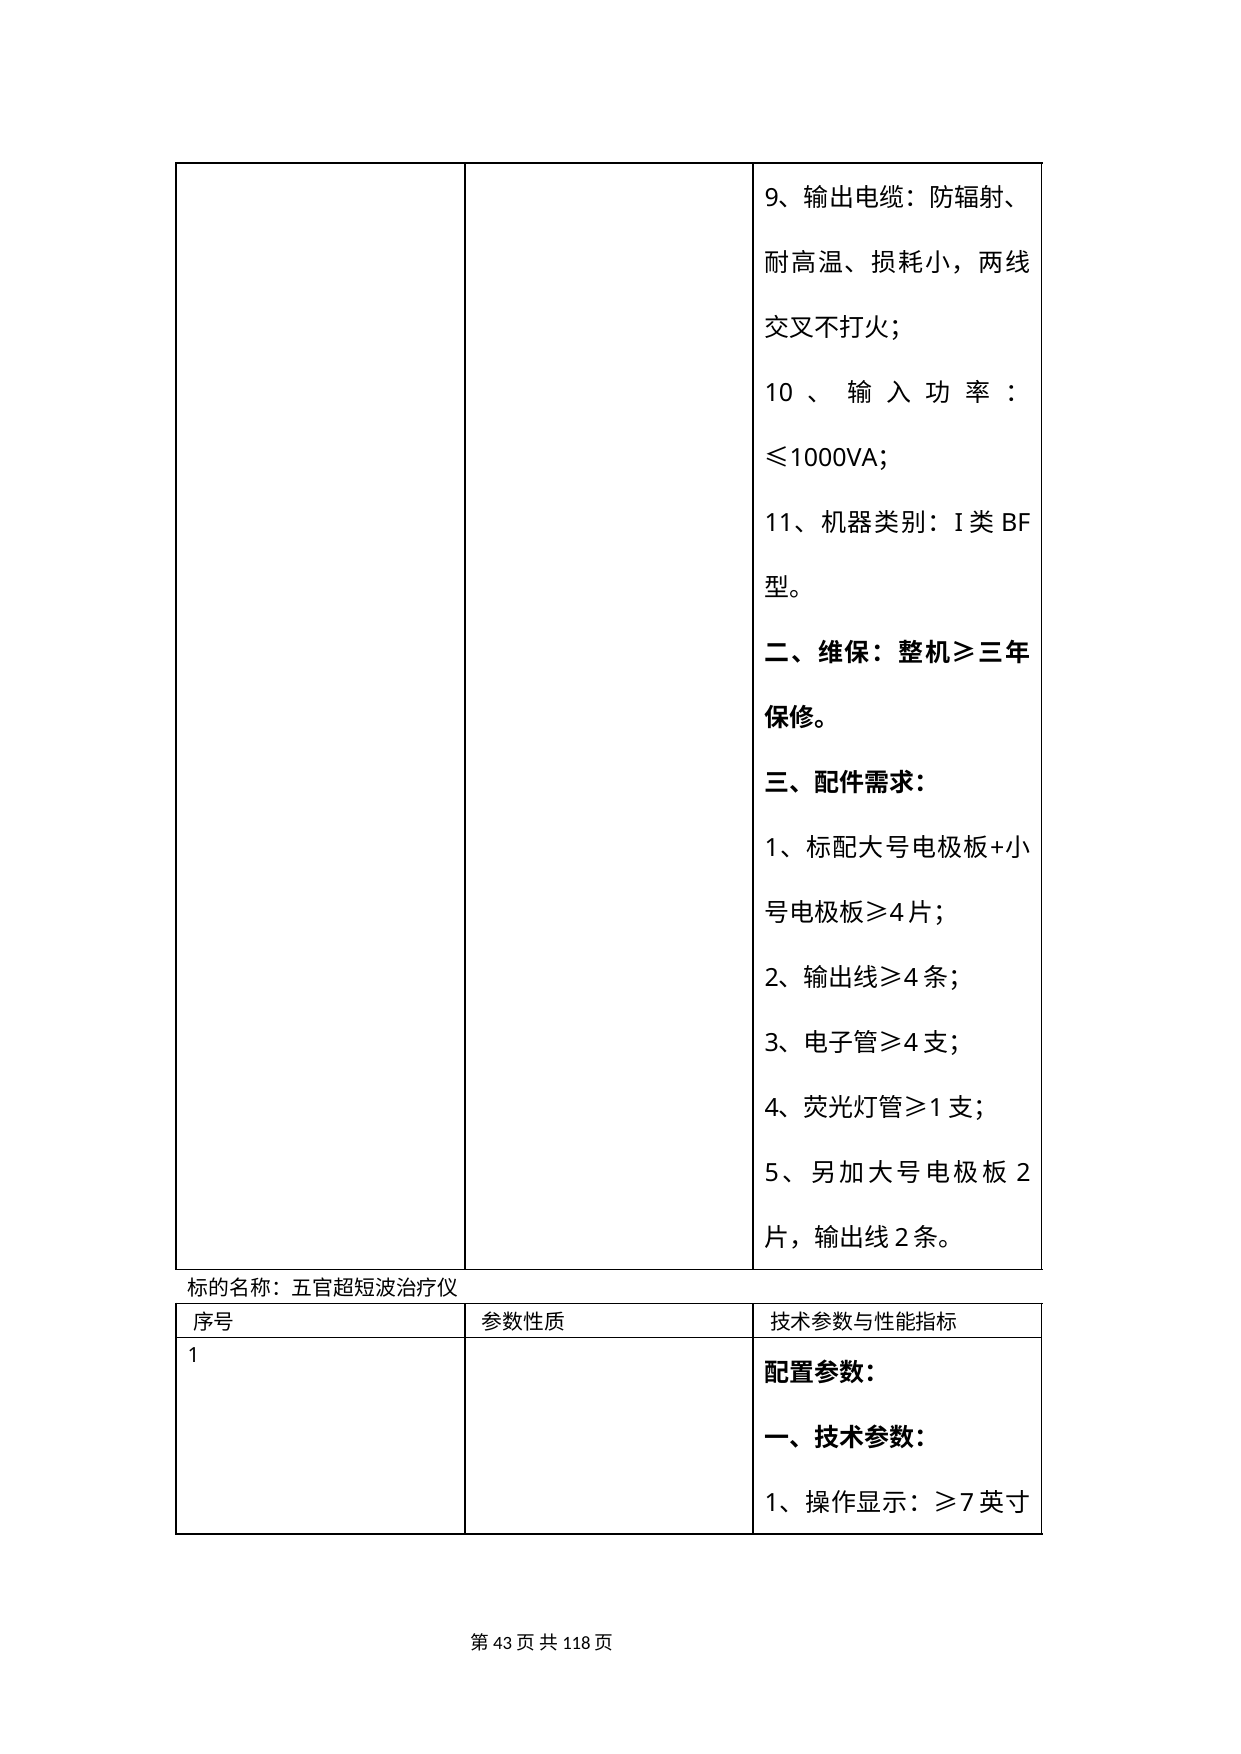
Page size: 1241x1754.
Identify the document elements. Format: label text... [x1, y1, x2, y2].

table_cell [466, 1338, 752, 1533]
table_header 参数性质 [466, 1304, 752, 1337]
table_header 序号 [177, 1304, 464, 1337]
table_cell 1 [177, 1338, 464, 1533]
table_cell 1 [177, 164, 464, 1268]
table_cell [466, 164, 752, 1268]
text 标的名称：五官超短波治疗仪 [187, 1270, 1053, 1303]
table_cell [754, 1338, 1041, 1533]
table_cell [754, 164, 1041, 1268]
table_header 技术参数与性能指标 [754, 1304, 1041, 1337]
